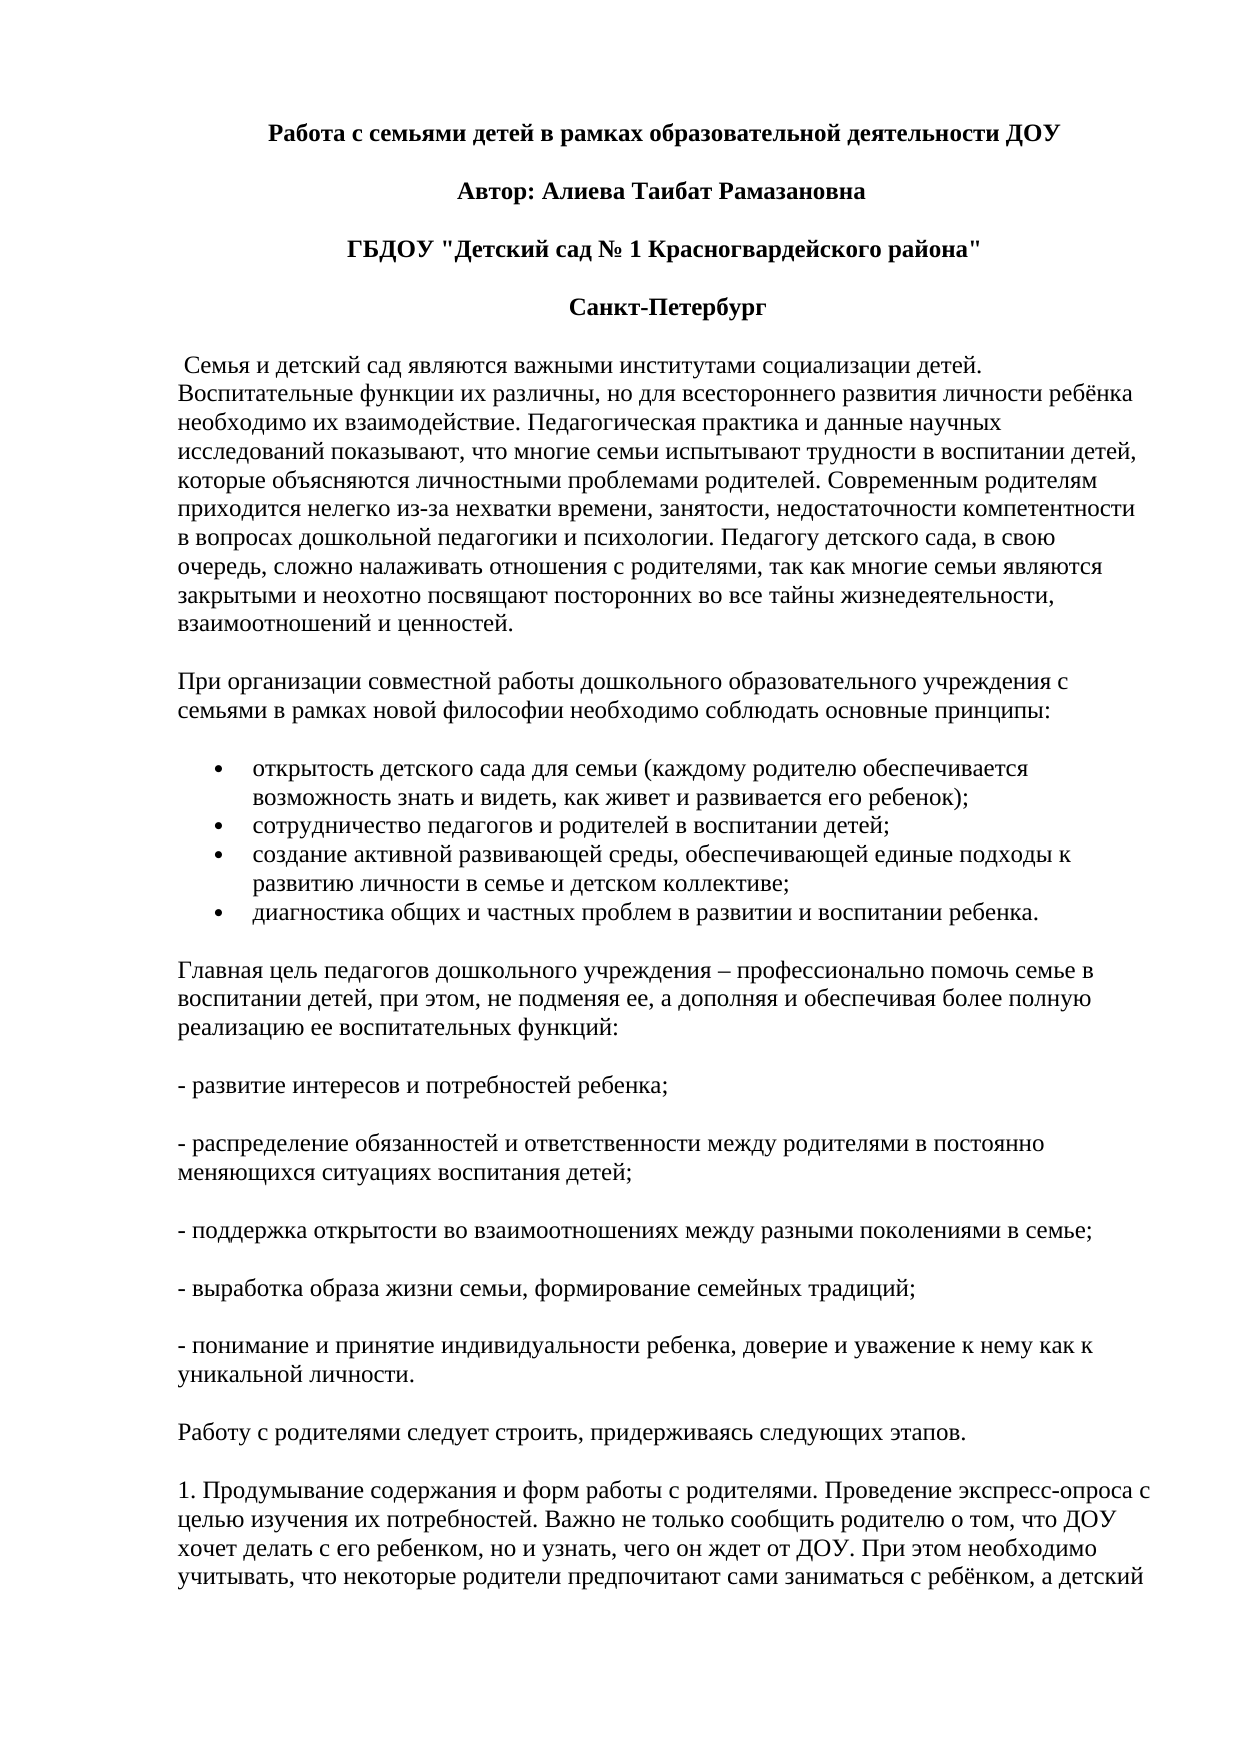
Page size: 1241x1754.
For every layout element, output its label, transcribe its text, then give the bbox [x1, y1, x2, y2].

text - развитие интересов и потребностей ребенка; [177, 1070, 1152, 1099]
list диагностика общих и частных проблем в развитии и воспитании ребенка. [215, 897, 1152, 926]
text Семья и детский сад являются важными институтами социализации детей. Воспитательные функции их различны, но для всестороннего развития личности ребёнка необходимо их взаимодействие. Педагогическая практика и данные научных исследований показывают, что многие семьи испытывают трудности в воспитании детей, которые объясняются личностными проблемами родителей. Современным родителям приходится нелегко из-за нехватки времени, занятости, недостаточности компетентности в вопросах дошкольной педагогики и психологии. Педагогу детского сада, в свою очередь, сложно налаживать отношения с родителями, так как многие семьи являются закрытыми и неохотно посвящают посторонних во все тайны жизнедеятельности, взаимоотношений и ценностей. [177, 350, 1152, 637]
list сотрудничество педагогов и родителей в воспитании детей; [215, 811, 1152, 839]
text При организации совместной работы дошкольного образовательного учреждения с семьями в рамках новой философии необходимо соблюдать основные принципы: [177, 666, 1152, 724]
text - распределение обязанностей и ответственности между родителями в постоянно меняющихся ситуациях воспитания детей; [177, 1128, 1152, 1186]
text Автор: Алиева Таибат Рамазановна [177, 176, 1152, 205]
text Работа с семьями детей в рамках образовательной деятельности ДОУ [177, 118, 1152, 147]
list создание активной развивающей среды, обеспечивающей единые подходы к развитию личности в семье и детском коллективе; [215, 839, 1152, 897]
text ГБДОУ "Детский сад № 1 Красногвардейского района" [177, 234, 1152, 263]
text - поддержка открытости во взаимоотношениях между разными поколениями в семье; [177, 1215, 1152, 1243]
text Работу с родителями следует строить, придерживаясь следующих этапов. [177, 1417, 1152, 1446]
text Главная цель педагогов дошкольного учреждения – профессионально помочь семье в воспитании детей, при этом, не подменяя ее, а дополняя и обеспечивая более полную реализацию ее воспитательных функций: [177, 955, 1152, 1041]
text - выработка образа жизни семьи, формирование семейных традиций; [177, 1273, 1152, 1301]
text Санкт-Петербург [177, 292, 1152, 321]
text - понимание и принятие индивидуальности ребенка, доверие и уважение к нему как к уникальной личности. [177, 1331, 1152, 1388]
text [177, 1475, 1152, 1590]
list открытость детского сада для семьи (каждому родителю обеспечивается возможность знать и видеть, как живет и развивается его ребенок); [215, 753, 1152, 811]
